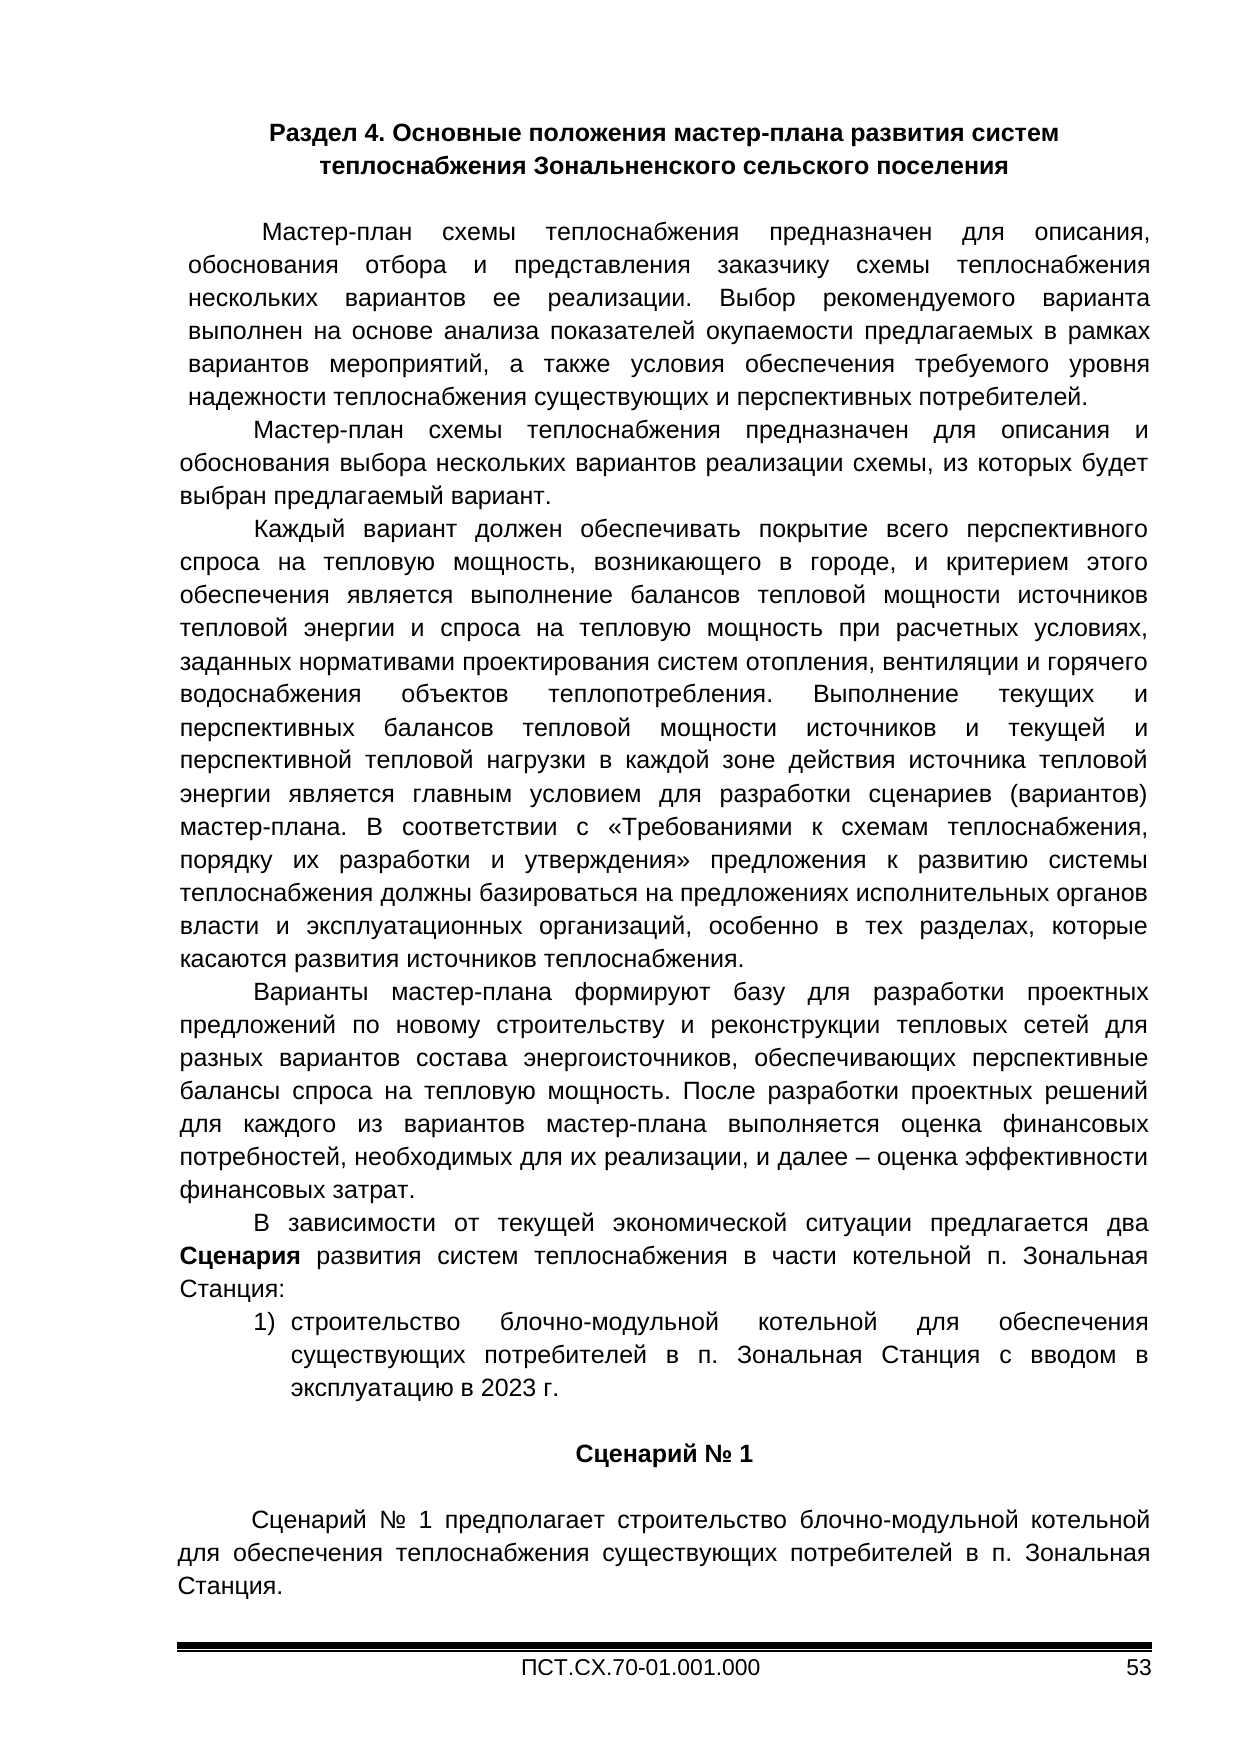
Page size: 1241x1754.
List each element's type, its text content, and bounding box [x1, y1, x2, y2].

list строительство блочно-модульной котельной для обеспечения существующих потребителей в п. Зональная Станция с вводом в эксплуатацию в 2023 г. [253, 1307, 1149, 1402]
subtitle Раздел 4. Основные положения мастер-плана развития систем теплоснабжения Зональненского сельского поселения [177, 118, 1152, 180]
text Варианты мастер-плана формируют базу для разработки проектных предложений по новому строительству и реконструкции тепловых сетей для разных вариантов состава энергоисточников, обеспечивающих перспективные балансы спроса на тепловую мощность. После разработки проектных решений для каждого из вариантов мастер-плана выполняется оценка финансовых потребностей, необходимых для их реализации, и далее – оценка эффективности финансовых затрат. [179, 977, 1149, 1203]
text Сценарий № 1 [177, 1439, 1152, 1468]
text Каждый вариант должен обеспечивать покрытие всего перспективного спроса на тепловую мощность, возникающего в городе, и критерием этого обеспечения является выполнение балансов тепловой мощности источников тепловой энергии и спроса на тепловую мощность при расчетных условиях, заданных нормативами проектирования систем отопления, вентиляции и горячего водоснабжения объектов теплопотребления. Выполнение текущих и перспективных балансов тепловой мощности источников и текущей и перспективной тепловой нагрузки в каждой зоне действия источника тепловой энергии является главным условием для разработки сценариев (вариантов) мастер-плана. В соответствии с «Требованиями к схемам теплоснабжения, порядку их разработки и утверждения» предложения к развитию системы теплоснабжения должны базироваться на предложениях исполнительных органов власти и эксплуатационных организаций, особенно в тех разделах, которые касаются развития источников теплоснабжения. [179, 514, 1149, 972]
text Сценарий № 1 предполагает строительство блочно-модульной котельной для обеспечения теплоснабжения существующих потребителей в п. Зональная Станция. [177, 1505, 1152, 1600]
text Мастер-план схемы теплоснабжения предназначен для описания, обоснования отбора и представления заказчику схемы теплоснабжения нескольких вариантов ее реализации. Выбор рекомендуемого варианта выполнен на основе анализа показателей окупаемости предлагаемых в рамках вариантов мероприятий, а также условия обеспечения требуемого уровня надежности теплоснабжения существующих и перспективных потребителей. [188, 217, 1152, 411]
text Мастер-план схемы теплоснабжения предназначен для описания и обоснования выбора нескольких вариантов реализации схемы, из которых будет выбран предлагаемый вариант. [179, 415, 1149, 510]
text В зависимости от текущей экономической ситуации предлагается два Сценария развития систем теплоснабжения в части котельной п. Зональная Станция: [179, 1208, 1149, 1303]
